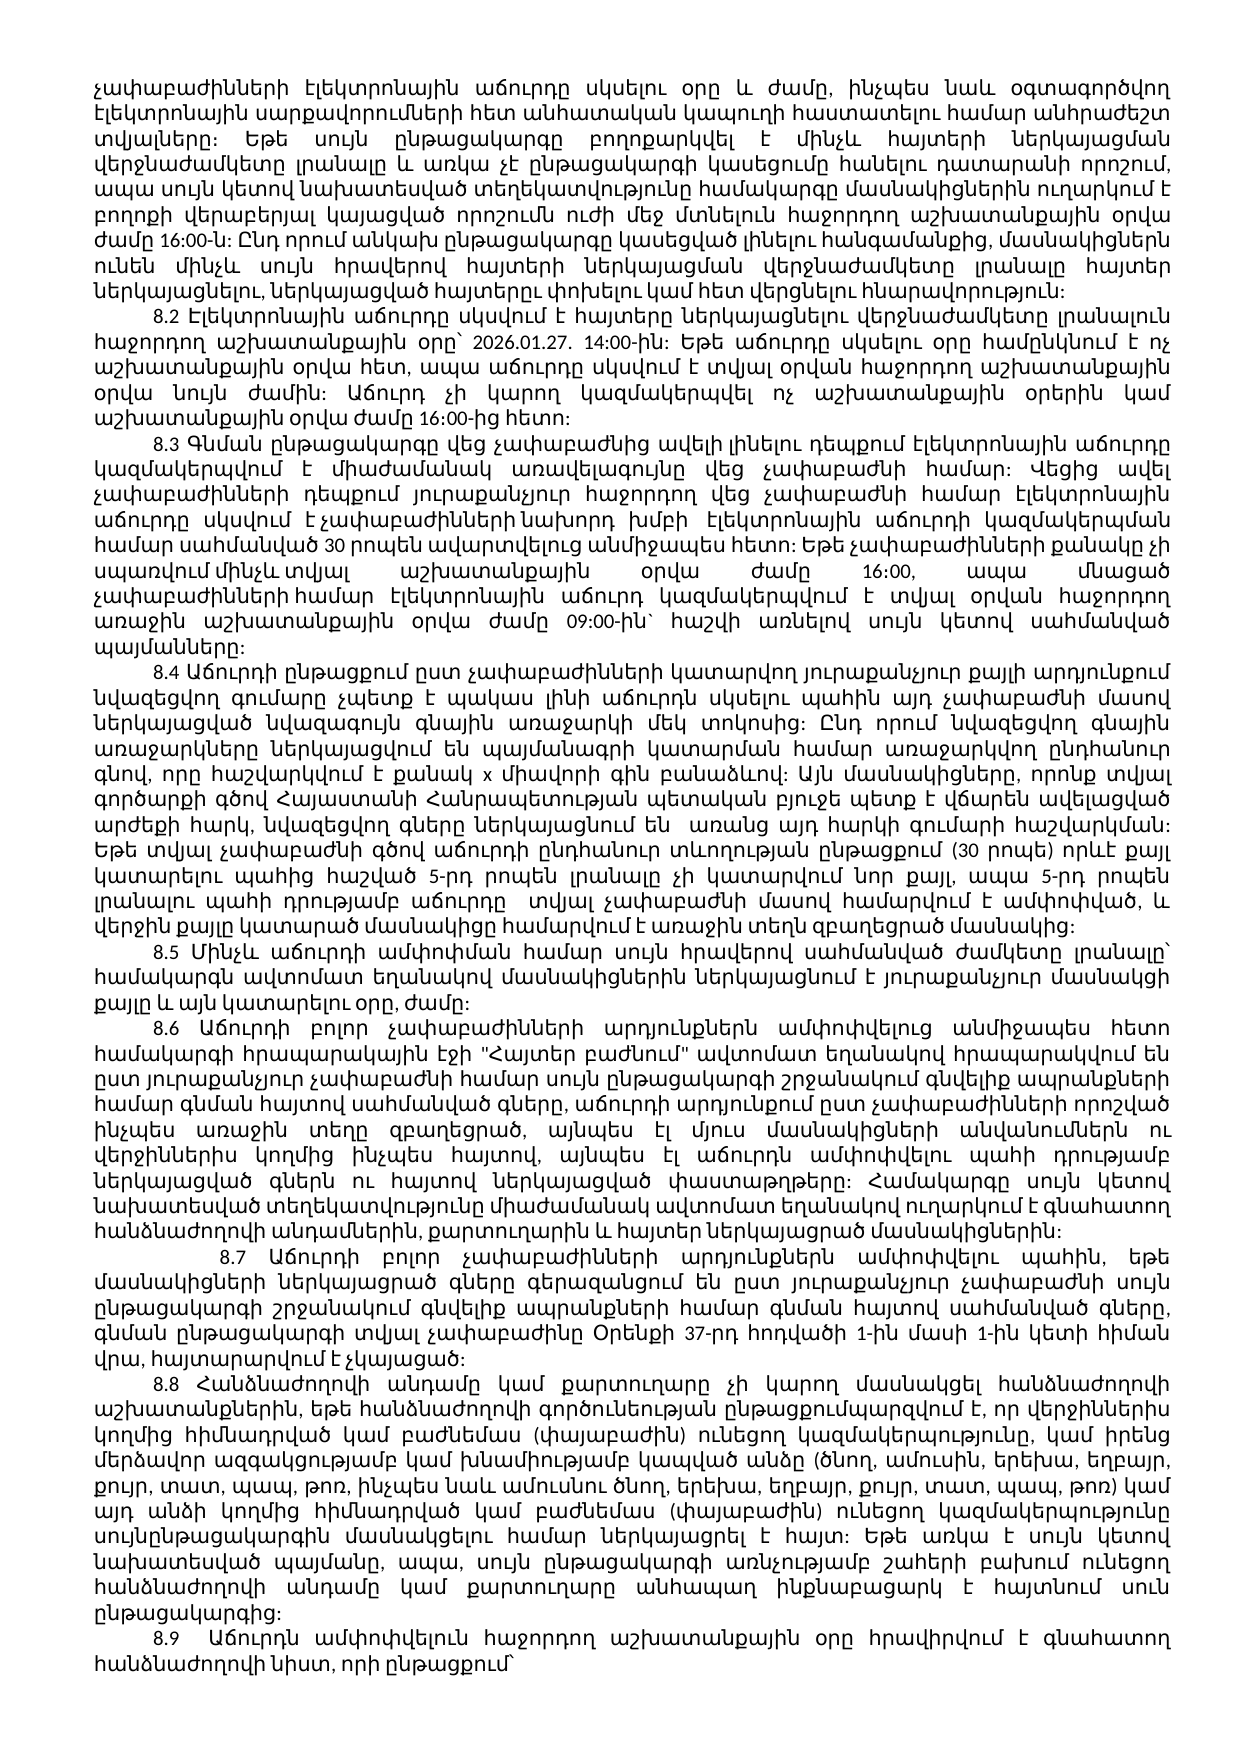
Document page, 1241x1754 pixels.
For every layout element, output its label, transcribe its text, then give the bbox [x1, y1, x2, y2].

text 8.4 Աճուրդի ընթացքում ըստ չափաբաժինների կատարվող յուրաքանչյուր քայլի արդյունքում նվազեցվող գումարը չպետք է պակաս լինի աճուրդն սկսելու պահին այդ չափաբաժնի մասով ներկայացված նվազագույն գնային առաջարկի մեկ տոկոսից: Ընդ որում նվազեցվող գնային առաջարկները ներկայացվում են պայմանագրի կատարման համար առաջարկվող ընդհանուր գնով, որը հաշվարկվում է քանակ x միավորի գին բանաձևով: Այն մասնակիցները, որոնք տվյալ գործարքի գծով Հայաստանի Հանրապետության պետական բյուջե պետք է վճարեն ավելացված արժեքի հարկ, նվազեցվող գները ներկայացնում են առանց այդ հարկի գումարի հաշվարկման: Եթե տվյալ չափաբաժնի գծով աճուրդի ընդհանուր տևողության ընթացքում (30 րոպե) որևէ քայլ կատարելու պահից հաշված 5-րդ րոպեն լրանալը չի կատարվում նոր քայլ, ապա 5-րդ րոպեն լրանալու պահի դրությամբ աճուրդը տվյալ չափաբաժնի մասով համարվում է ամփոփված, և վերջին քայլը կատարած մասնակիցը համարվում է առաջին տեղն զբաղեցրած մասնակից: [94, 659, 1171, 939]
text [94, 75, 1171, 304]
text 8.7 Աճուրդի բոլոր չափաբաժինների արդյունքներն ամփոփվելու պահին, եթե մասնակիցների ներկայացրած գները գերազանցում են ըստ յուրաքանչյուր չափաբաժնի սույն ընթացակարգի շրջանակում գնվելիք ապրանքների համար գնման հայտով սահմանված գները, գնման ընթացակարգի տվյալ չափաբաժինը Օրենքի 37-րդ հոդվածի 1-ին մասի 1-ին կետի հիման վրա, հայտարարվում է չկայացած: [94, 1244, 1171, 1371]
text 8.3 Գնման ընթացակարգը վեց չափաբաժնից ավելի լինելու դեպքում էլեկտրոնային աճուրդը կազմակերպվում է միաժամանակ առավելագույնը վեց չափաբաժնի համար: Վեցից ավել չափաբաժինների դեպքում յուրաքանչյուր հաջորդող վեց չափաբաժնի համար էլեկտրոնային աճուրդը սկսվում է չափաբաժինների նախորդ խմբի էլեկտրոնային աճուրդի կազմակերպման համար սահմանված 30 րոպեն ավարտվելուց անմիջապես հետո: Եթե չափաբաժինների քանակը չի սպառվում մինչև տվյալ աշխատանքային օրվա ժամը 16։00, ապա մնացած չափաբաժինների համար էլեկտրոնային աճուրդ կազմակերպվում է տվյալ օրվան հաջորդող առաջին աշխատանքային օրվա ժամը 09:00-ին` հաշվի առնելով սույն կետով սահմանված պայմանները: [94, 431, 1171, 659]
text 8.6 Աճուրդի բոլոր չափաբաժինների արդյունքներն ամփոփվելուց անմիջապես հետո համակարգի հրապարակային էջի "Հայտեր բաժնում" ավտոմատ եղանակով հրապարակվում են ըստ յուրաքանչյուր չափաբաժնի համար սույն ընթացակարգի շրջանակում գնվելիք ապրանքների համար գնման հայտով սահմանված գները, աճուրդի արդյունքում ըստ չափաբաժինների որոշված ինչպես առաջին տեղը զբաղեցրած, այնպես էլ մյուս մասնակիցների անվանումներն ու վերջիններիս կողմից ինչպես հայտով, այնպես էլ աճուրդն ամփոփվելու պահի դրությամբ ներկայացված գներն ու հայտով ներկայացված փաստաթղթերը: Համակարգը սույն կետով նախատեսված տեղեկատվությունը միաժամանակ ավտոմատ եղանակով ուղարկում է գնահատող հանձնաժողովի անդամներին, քարտուղարին և հայտեր ներկայացրած մասնակիցներին: [94, 1015, 1171, 1244]
text 8.9 Աճուրդն ամփոփվելուն հաջորդող աշխատանքային օրը հրավիրվում է գնահատող հանձնաժողովի նիստ, որի ընթացքում՝ [94, 1625, 1171, 1676]
text 8.2 Էլեկտրոնային աճուրդը սկսվում է հայտերը ներկայացնելու վերջնաժամկետը լրանալուն հաջորդող աշխատանքային օրը՝ 2026.01.27. 14:00 -ին: Եթե աճուրդը սկսելու օրը համընկնում է ոչ աշխատանքային օրվա հետ, ապա աճուրդը սկսվում է տվյալ օրվան հաջորդող աշխատանքային օրվա նույն ժամին: Աճուրդ չի կարող կազմակերպվել ոչ աշխատանքային օրերին կամ աշխատանքային օրվա ժամը 16։00-ից հետո: [94, 304, 1171, 431]
text 8.8 Հանձնաժողովի անդամը կամ քարտուղարը չի կարող մասնակցել հանձնաժողովի աշխատանքներին, եթե հանձնաժողովի գործունեության ընթացքումպարզվում է, որ վերջիններիս կողմից հիմնադրված կամ բաժնեմաս (փայաբաժին) ունեցող կազմակերպությունը, կամ իրենց մերձավոր ազգակցությամբ կամ խնամիությամբ կապված անձը (ծնող, ամուսին, երեխա, եղբայր, քույր, տատ, պապ, թոռ, ինչպես նաև ամուսնու ծնող, երեխա, եղբայր, քույր, տատ, պապ, թոռ) կամ այդ անձի կողմից հիմնադրված կամ բաժնեմաս (փայաբաժին) ունեցող կազմակերպությունը սույնընթացակարգին մասնակցելու համար ներկայացրել է հայտ: Եթե առկա է սույն կետով նախատեսված պայմանը, ապա, սույն ընթացակարգի առնչությամբ շահերի բախում ունեցող հանձնաժողովի անդամը կամ քարտուղարը անհապաղ ինքնաբացարկ է հայտնում սուն ընթացակարգից: [94, 1371, 1171, 1625]
text 8.5 Մինչև աճուրդի ամփոփման համար սույն հրավերով սահմանված ժամկետը լրանալը՝ համակարգն ավտոմատ եղանակով մասնակիցներին ներկայացնում է յուրաքանչյուր մասնակցի քայլը և այն կատարելու օրը, ժամը: [94, 939, 1171, 1015]
